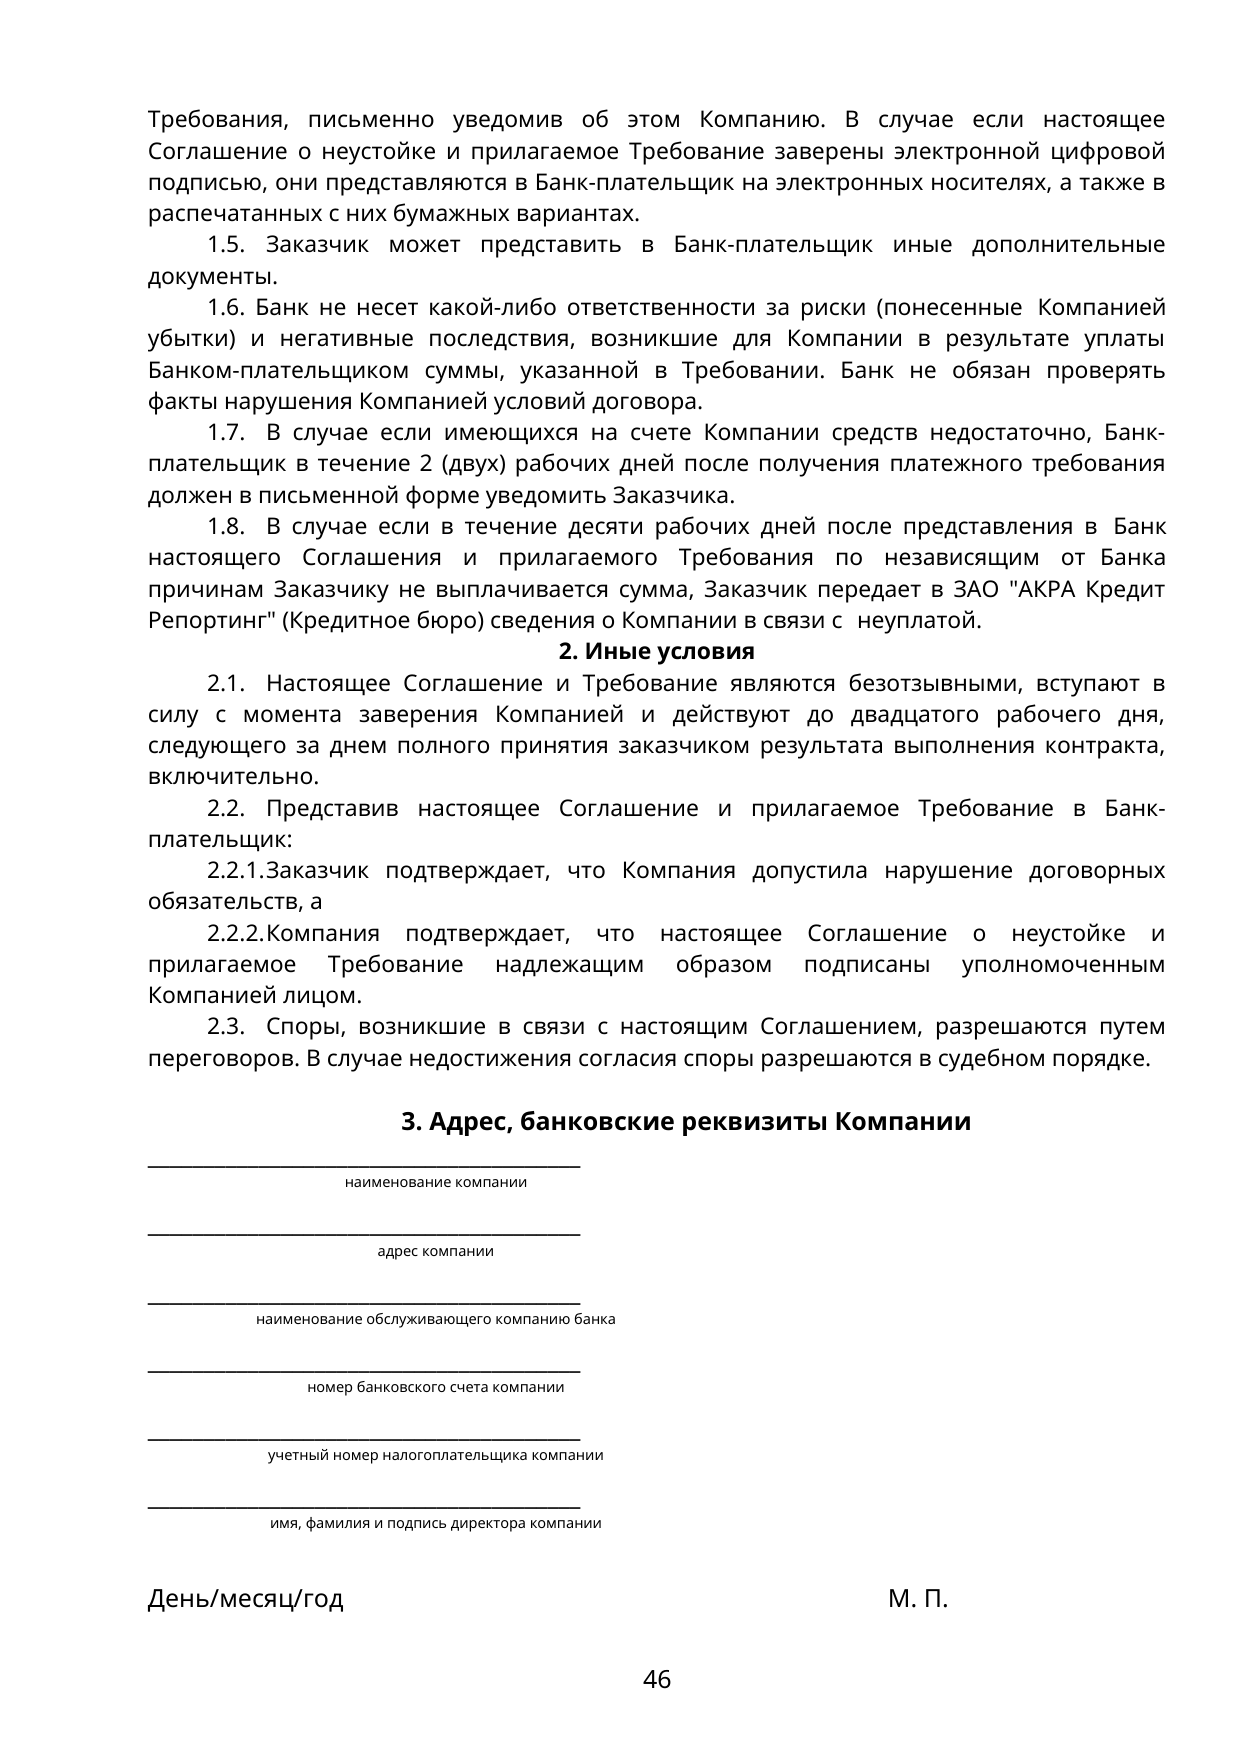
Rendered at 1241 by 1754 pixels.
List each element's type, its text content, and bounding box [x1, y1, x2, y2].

text 1.6. Банк не несет какой-либо ответственности за риски (понесенные Компанией убытки) и негативные последствия, возникшие для Компании в результате уплаты Банком-плательщиком суммы, указанной в Требовании. Банк не обязан проверять факты нарушения Компанией условий договора. [148, 291, 1167, 416]
text наименование обслуживающего компанию банка [148, 1308, 724, 1342]
text 2.3. Споры, возникшие в связи с настоящим Соглашением, разрешаются путем переговоров. В случае недостижения согласия споры разрешаются в судебном порядке. [148, 1010, 1167, 1073]
text 1.8. В случае если в течение десяти рабочих дней после представления в Банк настоящего Соглашения и прилагаемого Требования по независящим от Банка причинам Заказчику не выплачивается сумма, Заказчик передает в ЗАО "АКРА Кредит Репортинг" (Кредитное бюро) сведения о Компании в связи с неуплатой. [148, 510, 1167, 635]
text _______________________________________ [148, 1274, 1167, 1308]
text День/месяц/год М. П. [148, 1581, 1167, 1615]
text 2. Иные условия [148, 635, 1167, 666]
text адрес компании [148, 1240, 724, 1274]
text _______________________________________ [148, 1342, 1167, 1376]
text 1.7. В случае если имеющихся на счете Компании средств недостаточно, Банк-плательщик в течение 2 (двух) рабочих дней после получения платежного требования должен в письменной форме уведомить Заказчика. [148, 416, 1167, 510]
text _______________________________________ [148, 1411, 1167, 1444]
text 2.2. Представив настоящее Соглашение и прилагаемое Требование в Банк-плательщик: [148, 791, 1167, 854]
text 2.2.2. Компания подтверждает, что настоящее Соглашение о неустойке и прилагаемое Требование надлежащим образом подписаны уполномоченным Компанией лицом. [148, 916, 1167, 1010]
text имя, фамилия и подпись директора компании [148, 1513, 724, 1547]
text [148, 103, 1167, 228]
text _______________________________________ [148, 1206, 1167, 1240]
text 2.1. Настоящее Соглашение и Требование являются безотзывными, вступают в силу с момента заверения Компанией и действуют до двадцатого рабочего дня, следующего за днем полного принятия заказчиком результата выполнения контракта, включительно. [148, 666, 1167, 791]
text учетный номер налогоплательщика компании [148, 1444, 724, 1479]
text номер банковского счета компании [148, 1376, 724, 1411]
text _______________________________________ [148, 1479, 1167, 1513]
text 1.5. Заказчик может представить в Банк-плательщик иные дополнительные документы. [148, 228, 1167, 291]
text 3. Адрес, банковские реквизиты Компании [148, 1104, 1167, 1138]
text наименование компании [148, 1172, 724, 1206]
text 2.2.1. Заказчик подтверждает, что Компания допустила нарушение договорных обязательств, а [148, 854, 1167, 916]
text _______________________________________ [148, 1138, 1167, 1172]
